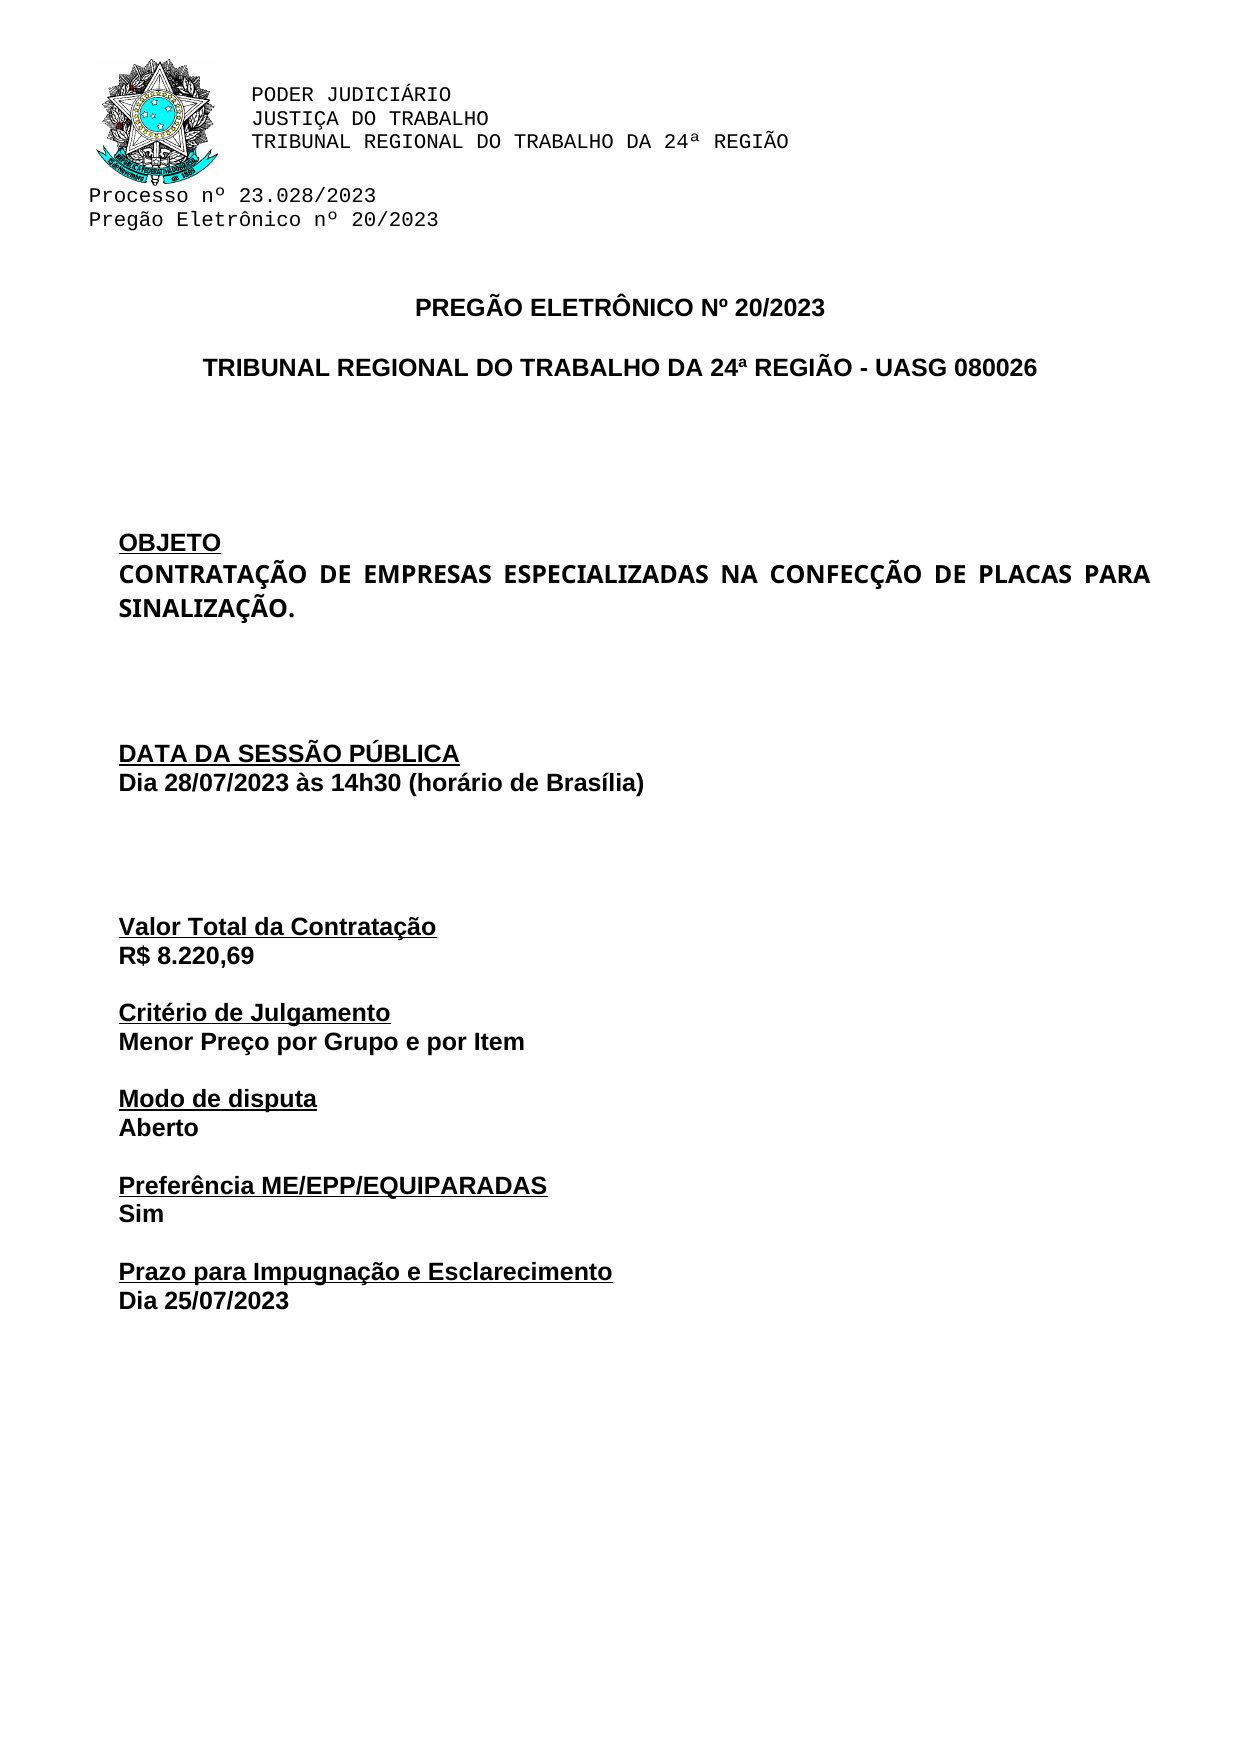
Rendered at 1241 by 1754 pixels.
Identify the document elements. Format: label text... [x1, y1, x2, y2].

text OBJETO [118, 528, 1152, 556]
picture [96, 59, 220, 186]
text Dia 25/07/2023 [118, 1286, 1152, 1314]
text PREGÃO ELETRÔNICO Nº 20/2023 [89, 293, 1152, 322]
text TRIBUNAL REGIONAL DO TRABALHO DA 24ª REGIÃO - UASG 080026 [89, 353, 1152, 382]
text R$ 8.220,69 [118, 941, 1152, 969]
text CONTRATAÇÃO DE EMPRESAS ESPECIALIZADAS NA CONFECÇÃO DE PLACAS PARA SINALIZAÇÃO. [118, 556, 1152, 624]
text Aberto [118, 1113, 1152, 1142]
text Dia 28/07/2023 às 14h30 (horário de Brasília) [118, 768, 1152, 797]
text Prazo para Impugnação e Esclarecimento [118, 1257, 1152, 1286]
text Valor Total da Contratação [118, 912, 1152, 941]
text Menor Preço por Grupo e por Item [118, 1027, 1152, 1056]
text Sim [118, 1199, 1152, 1228]
text Critério de Julgamento [118, 998, 1152, 1027]
text DATA DA SESSÃO PÚBLICA [118, 739, 1152, 768]
text Modo de disputa [118, 1084, 1152, 1113]
text Preferência ME/EPP/EQUIPARADAS [118, 1171, 1152, 1199]
